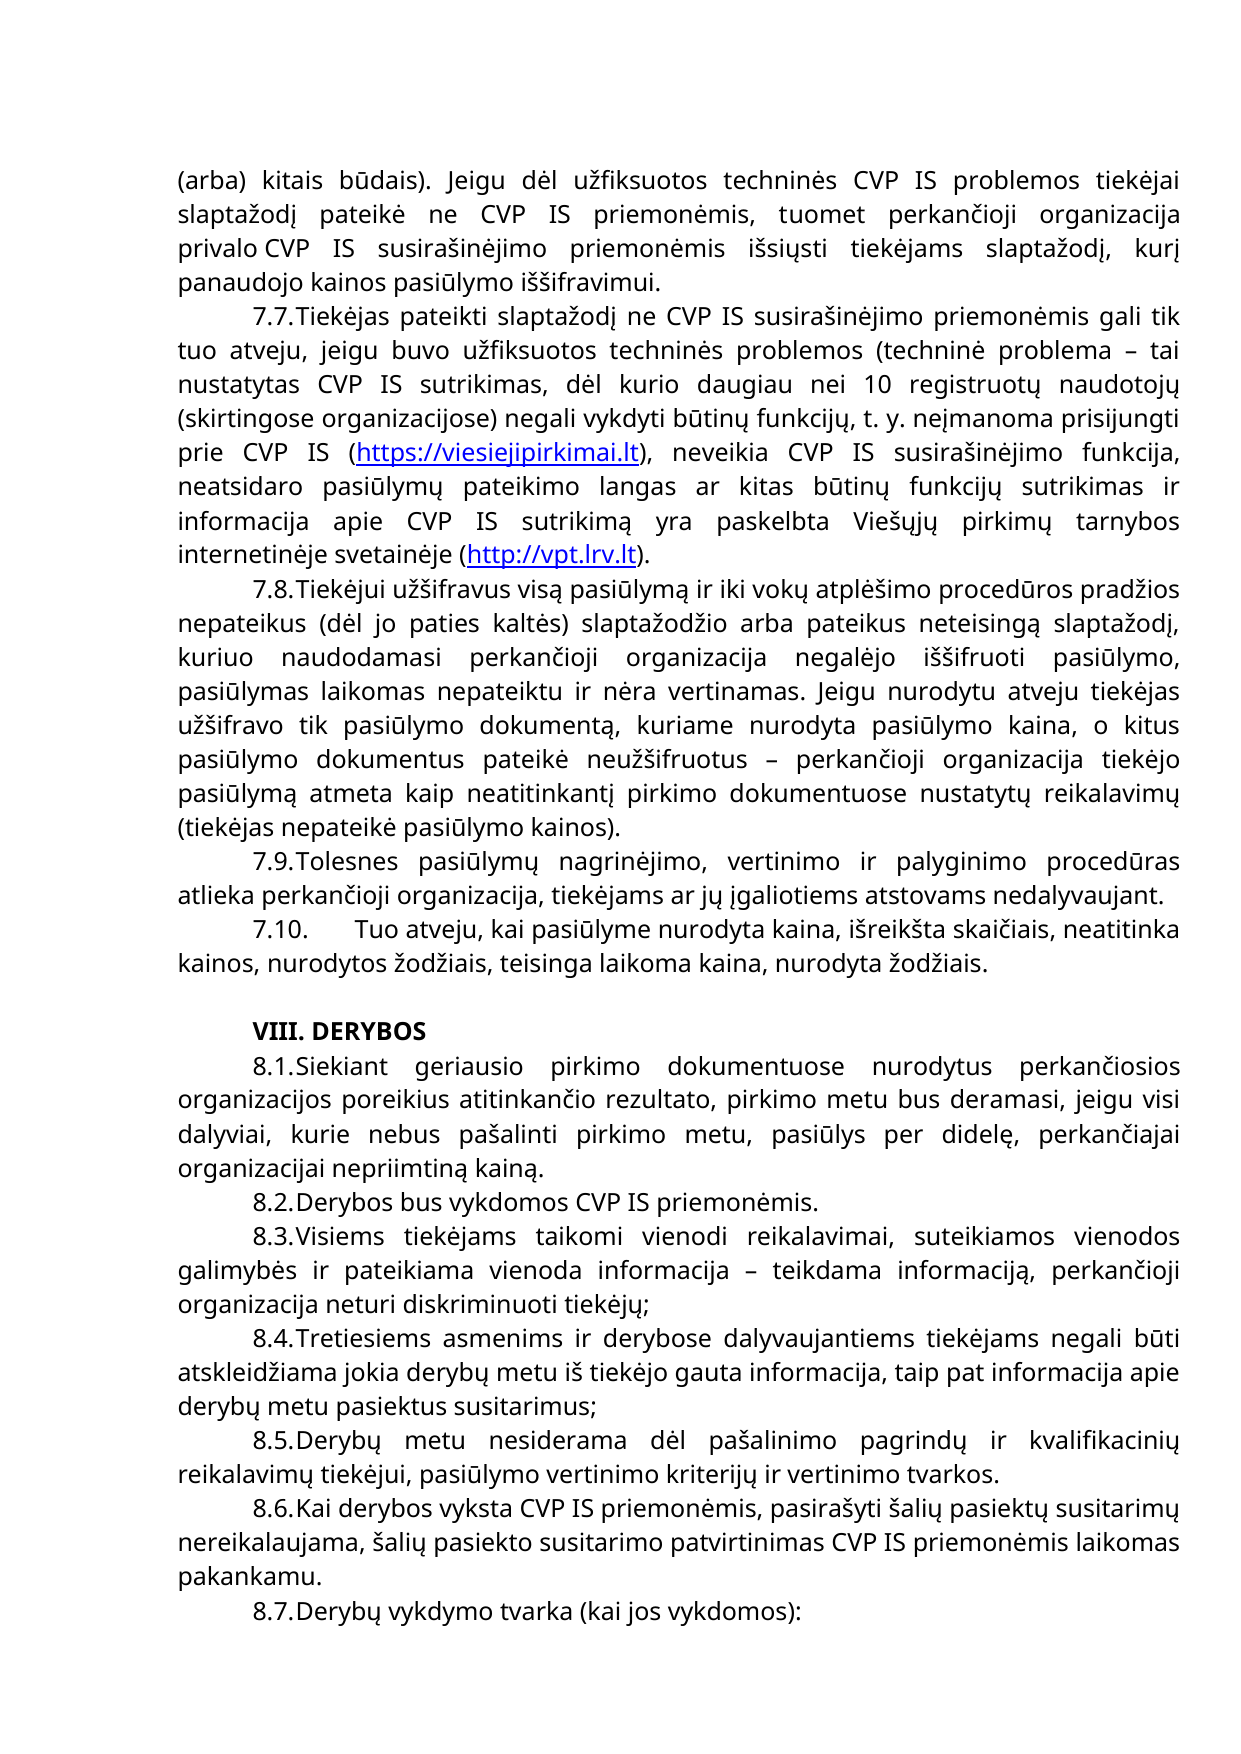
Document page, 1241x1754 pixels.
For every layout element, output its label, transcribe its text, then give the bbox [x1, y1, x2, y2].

list Visiems tiekėjams taikomi vienodi reikalavimai, suteikiamos vienodos galimybės ir pateikiama vienoda informacija – teikdama informaciją, perkančioji organizacija neturi diskriminuoti tiekėjų; [177, 1218, 1181, 1321]
list Siekiant geriausio pirkimo dokumentuose nurodytus perkančiosios organizacijos poreikius atitinkančio rezultato, pirkimo metu bus deramasi, jeigu visi dalyviai, kurie nebus pašalinti pirkimo metu, pasiūlys per didelę, perkančiajai organizacijai nepriimtiną kainą. [177, 1048, 1181, 1184]
list Tiekėjas pateikti slaptažodį ne CVP IS susirašinėjimo priemonėmis gali tik tuo atveju, jeigu buvo užfiksuotos techninės problemos (techninė problema – tai nustatytas CVP IS sutrikimas, dėl kurio daugiau nei 10 registruotų naudotojų (skirtingose organizacijose) negali vykdyti būtinų funkcijų, t. y. neįmanoma prisijungti prie CVP IS (https://viesiejipirkimai.lt), neveikia CVP IS susirašinėjimo funkcija, neatsidaro pasiūlymų pateikimo langas ar kitas būtinų funkcijų sutrikimas ir informacija apie CVP IS sutrikimą yra paskelbta Viešųjų pirkimų tarnybos internetinėje svetainėje (http://vpt.lrv.lt). [177, 299, 1181, 571]
list Derybos bus vykdomos CVP IS priemonėmis. [177, 1184, 1181, 1218]
list Tolesnes pasiūlymų nagrinėjimo, vertinimo ir palyginimo procedūras atlieka perkančioji organizacija, tiekėjams ar jų įgaliotiems atstovams nedalyvaujant. [177, 844, 1181, 912]
text VIII. DERYBOS [177, 1014, 1181, 1048]
list Tiekėjui užšifravus visą pasiūlymą ir iki vokų atplėšimo procedūros pradžios nepateikus (dėl jo paties kaltės) slaptažodžio arba pateikus neteisingą slaptažodį, kuriuo naudodamasi perkančioji organizacija negalėjo iššifruoti pasiūlymo, pasiūlymas laikomas nepateiktu ir nėra vertinamas. Jeigu nurodytu atveju tiekėjas užšifravo tik pasiūlymo dokumentą, kuriame nurodyta pasiūlymo kaina, o kitus pasiūlymo dokumentus pateikė neužšifruotus – perkančioji organizacija tiekėjo pasiūlymą atmeta kaip neatitinkantį pirkimo dokumentuose nustatytų reikalavimų (tiekėjas nepateikė pasiūlymo kainos). [177, 571, 1181, 844]
list Derybų vykdymo tvarka (kai jos vykdomos): [177, 1593, 1181, 1627]
list Tuo atveju, kai pasiūlyme nurodyta kaina, išreikšta skaičiais, neatitinka kainos, nurodytos žodžiais, teisinga laikoma kaina, nurodyta žodžiais. [177, 912, 1181, 980]
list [177, 162, 1181, 299]
list Derybų metu nesiderama dėl pašalinimo pagrindų ir kvalifikacinių reikalavimų tiekėjui, pasiūlymo vertinimo kriterijų ir vertinimo tvarkos. [177, 1423, 1181, 1491]
list Kai derybos vyksta CVP IS priemonėmis, pasirašyti šalių pasiektų susitarimų nereikalaujama, šalių pasiekto susitarimo patvirtinimas CVP IS priemonėmis laikomas pakankamu. [177, 1491, 1181, 1593]
list Tretiesiems asmenims ir derybose dalyvaujantiems tiekėjams negali būti atskleidžiama jokia derybų metu iš tiekėjo gauta informacija, taip pat informacija apie derybų metu pasiektus susitarimus; [177, 1321, 1181, 1423]
